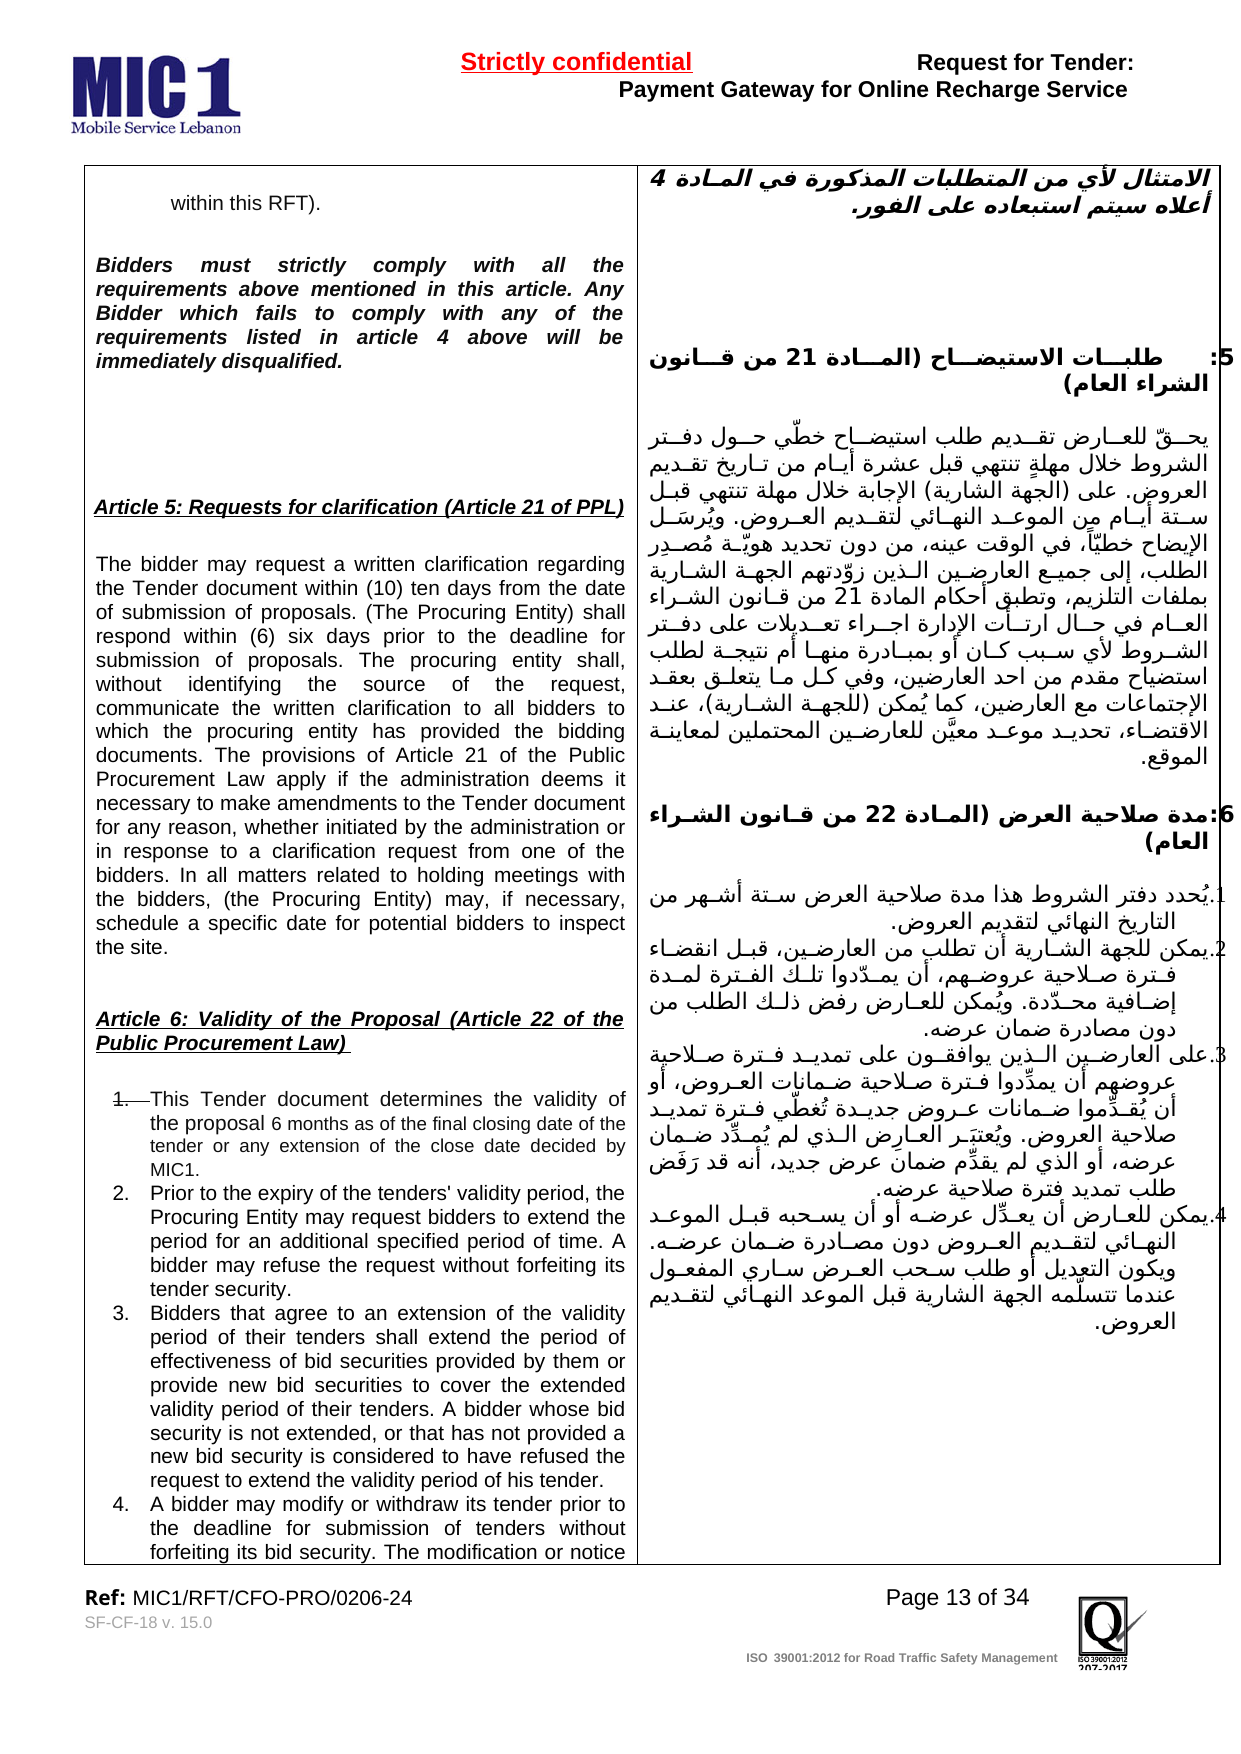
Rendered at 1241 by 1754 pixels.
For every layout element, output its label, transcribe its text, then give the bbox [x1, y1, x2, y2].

picture [68, 52, 240, 133]
picture [1075, 1594, 1137, 1670]
